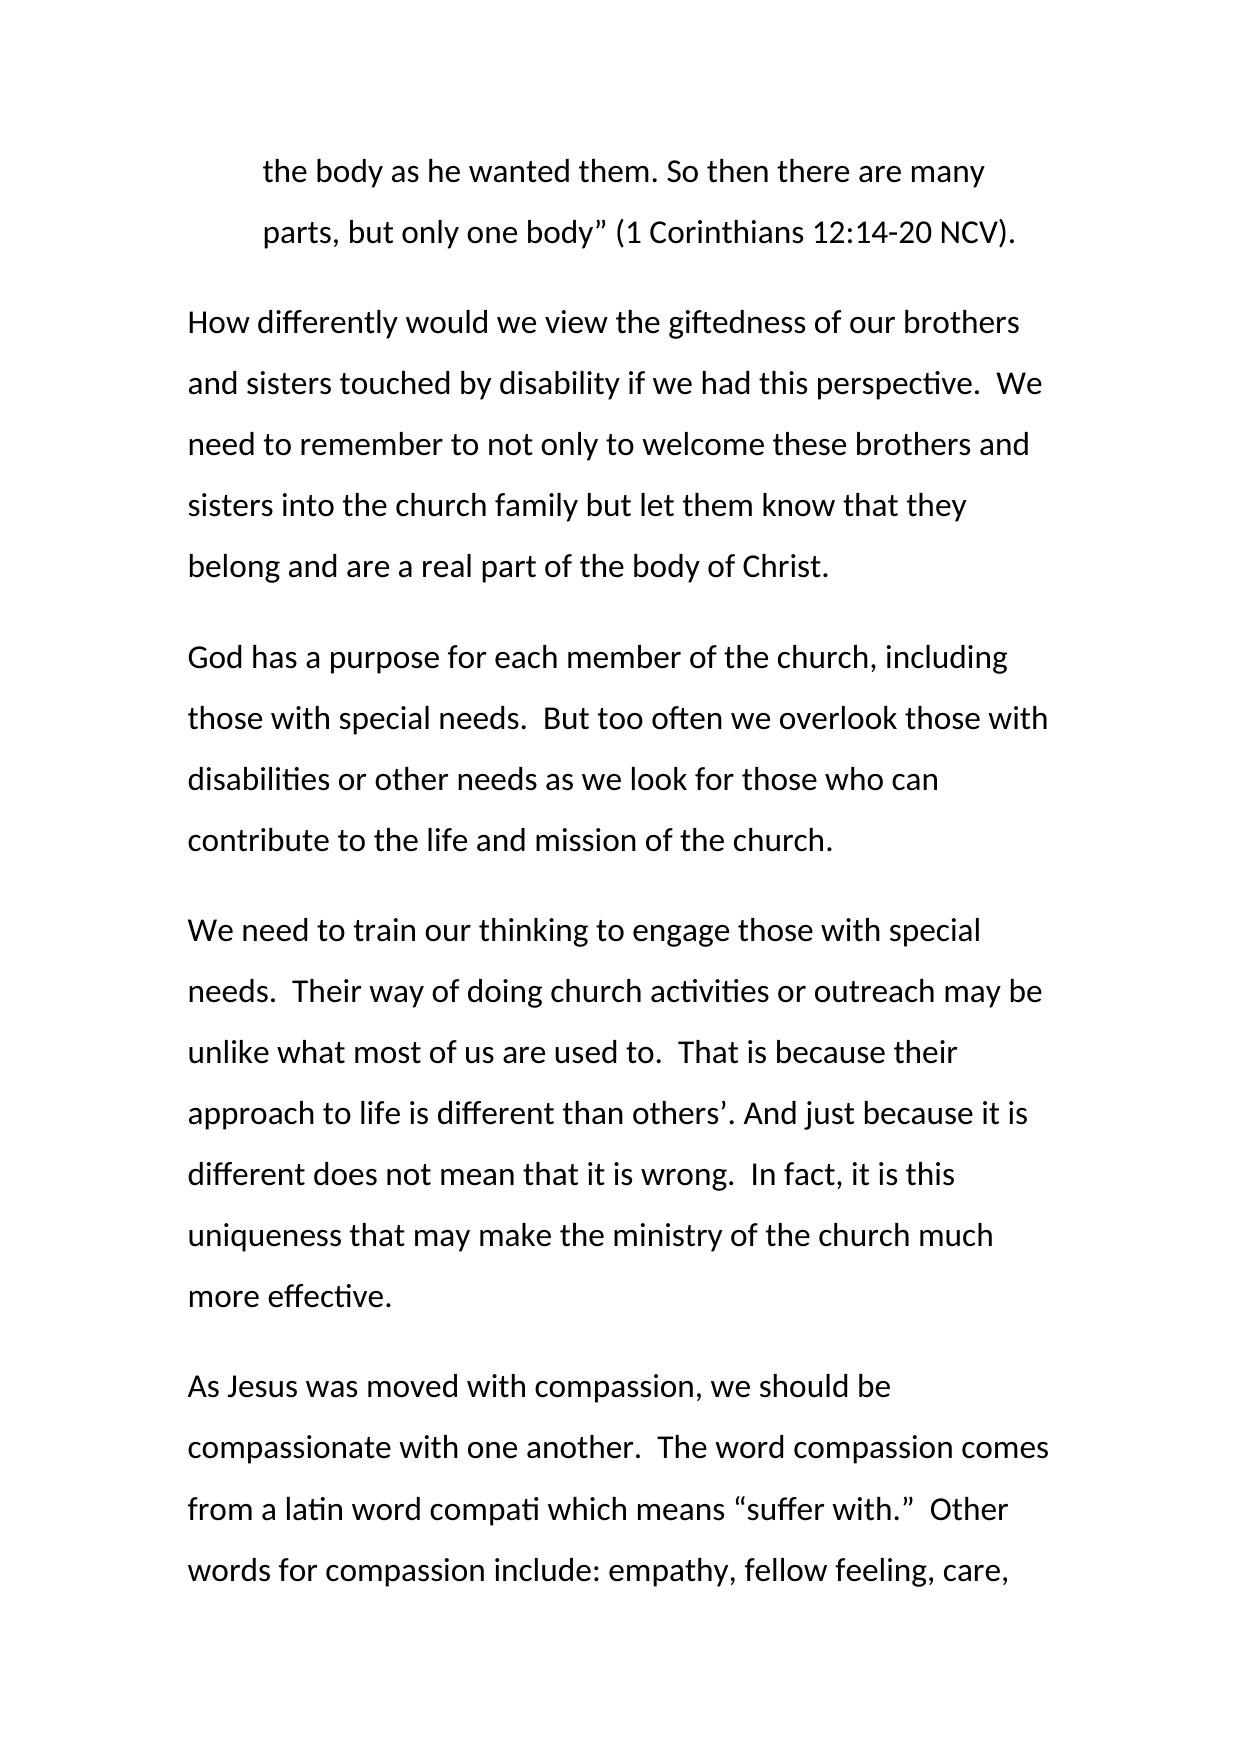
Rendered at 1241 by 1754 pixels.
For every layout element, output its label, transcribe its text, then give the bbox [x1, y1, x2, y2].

text We need to train our thinking to engage those with special needs. Their way of doing church activities or outreach may be unlike what most of us are used to. That is because their approach to life is different than others’. And just because it is different does not mean that it is wrong. In fact, it is this uniqueness that may make the ministry of the church much more effective. [187, 909, 1053, 1316]
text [262, 150, 1053, 252]
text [187, 1365, 1053, 1589]
text God has a purpose for each member of the church, including those with special needs. But too often we overlook those with disabilities or other needs as we look for those who can contribute to the life and mission of the church. [187, 636, 1053, 859]
text How differently would we view the giftedness of our brothers and sisters touched by disability if we had this perspective. We need to remember to not only to welcome these brothers and sisters into the church family but let them know that they belong and are a real part of the body of Christ. [187, 301, 1053, 586]
